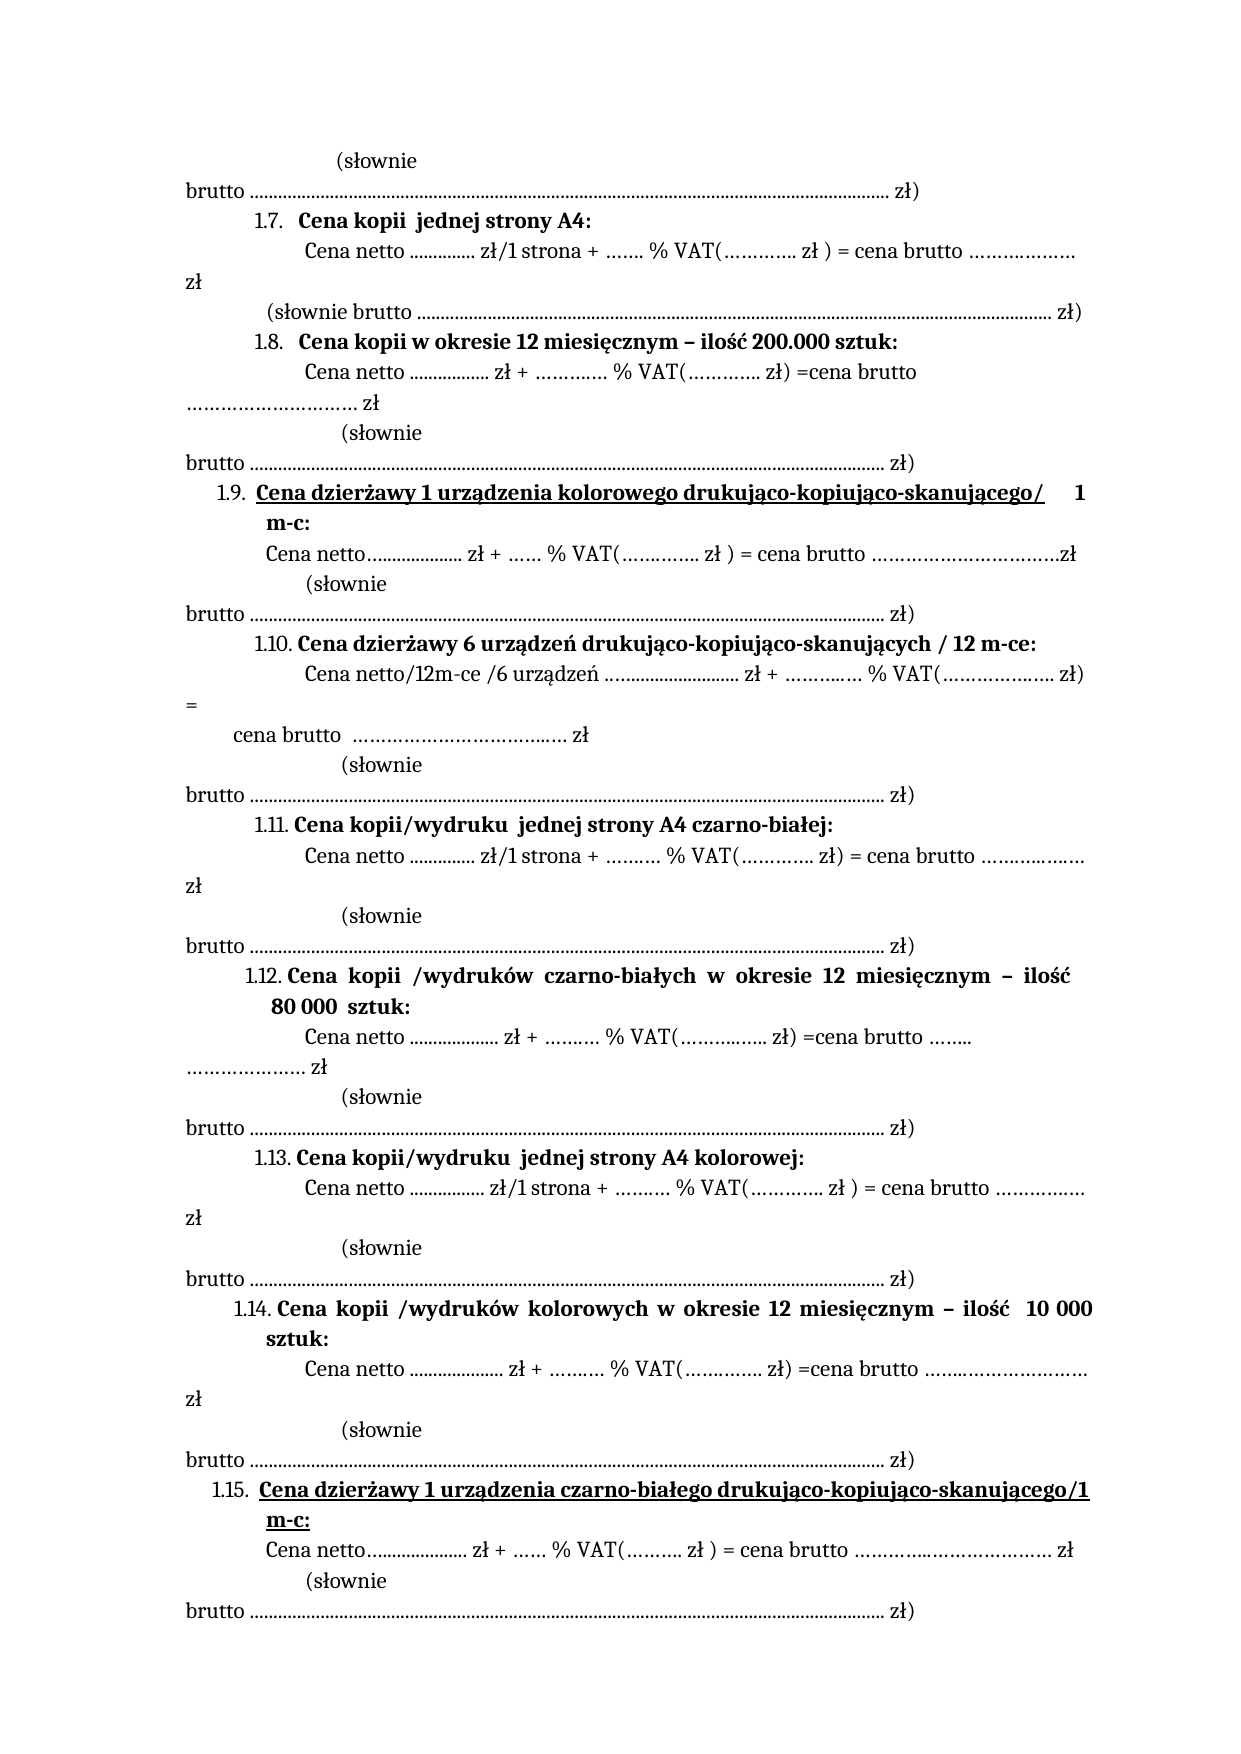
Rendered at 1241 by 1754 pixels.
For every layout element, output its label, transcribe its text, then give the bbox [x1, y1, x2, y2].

text 1.11. Cena kopii/wydruku jednej strony A4 czarno-białej: [185, 812, 1093, 838]
text Cena netto….................. zł + …… % VAT(………. zł ) = cena brutto …………..………………… zł [221, 1537, 1093, 1563]
text 1.12. Cena kopii /wydruków czarno-białych w okresie 12 miesięcznym – ilość 80 000 sztuk: [192, 963, 1093, 1020]
text Cena netto/12m-ce /6 urządzeń ..…....................... zł + ………..… % VAT(…………….…. zł) = [185, 661, 1093, 718]
text Cena netto .............. zł/1 strona + …….… % VAT(…………. zł) = cena brutto …….…..….… zł [185, 842, 1093, 899]
text 1.9. Cena dzierżawy 1 urządzenia kolorowego drukująco-kopiująco-skanującego/ 1 m-c: [192, 480, 1093, 536]
text Cena netto…................. zł + …… % VAT(…….……. zł ) = cena brutto ……………………………zł [221, 540, 1093, 567]
text 1.13. Cena kopii/wydruku jednej strony A4 kolorowej: [185, 1144, 1093, 1171]
text 1.8. Cena kopii w okresie 12 miesięcznym – ilość 200.000 sztuk: [185, 329, 1093, 355]
text Cena netto .................... zł + …….… % VAT(…….……. zł) =cena brutto ……..………………… zł [185, 1356, 1093, 1412]
text Cena netto .............. zł/1 strona + ……. % VAT(…………. zł ) = cena brutto ……….……… zł [185, 238, 1093, 295]
text cena brutto ……………………………..… zł [188, 722, 1093, 748]
text Cena netto ................... zł + …….… % VAT(………..….. zł) =cena brutto ……..………………… zł [185, 1024, 1093, 1080]
text 1.7. Cena kopii jednej strony A4: [185, 208, 1093, 234]
text 1.10. Cena dzierżawy 6 urządzeń drukująco-kopiująco-skanujących / 12 m-ce: [185, 631, 1093, 657]
text 1.15. Cena dzierżawy 1 urządzenia czarno-białego drukująco-kopiująco-skanującego/1 m-c: [192, 1477, 1093, 1533]
text 1.14. Cena kopii /wydruków kolorowych w okresie 12 miesięcznym – ilość 10 000 sztuk: [192, 1296, 1093, 1352]
text Cena netto ................. zł + ……….… % VAT(…………. zł) =cena brutto ………………………… zł [185, 359, 1093, 416]
text Cena netto ................ zł/1 strona + …….… % VAT(…………. zł ) = cena brutto ………….… zł [185, 1175, 1093, 1231]
